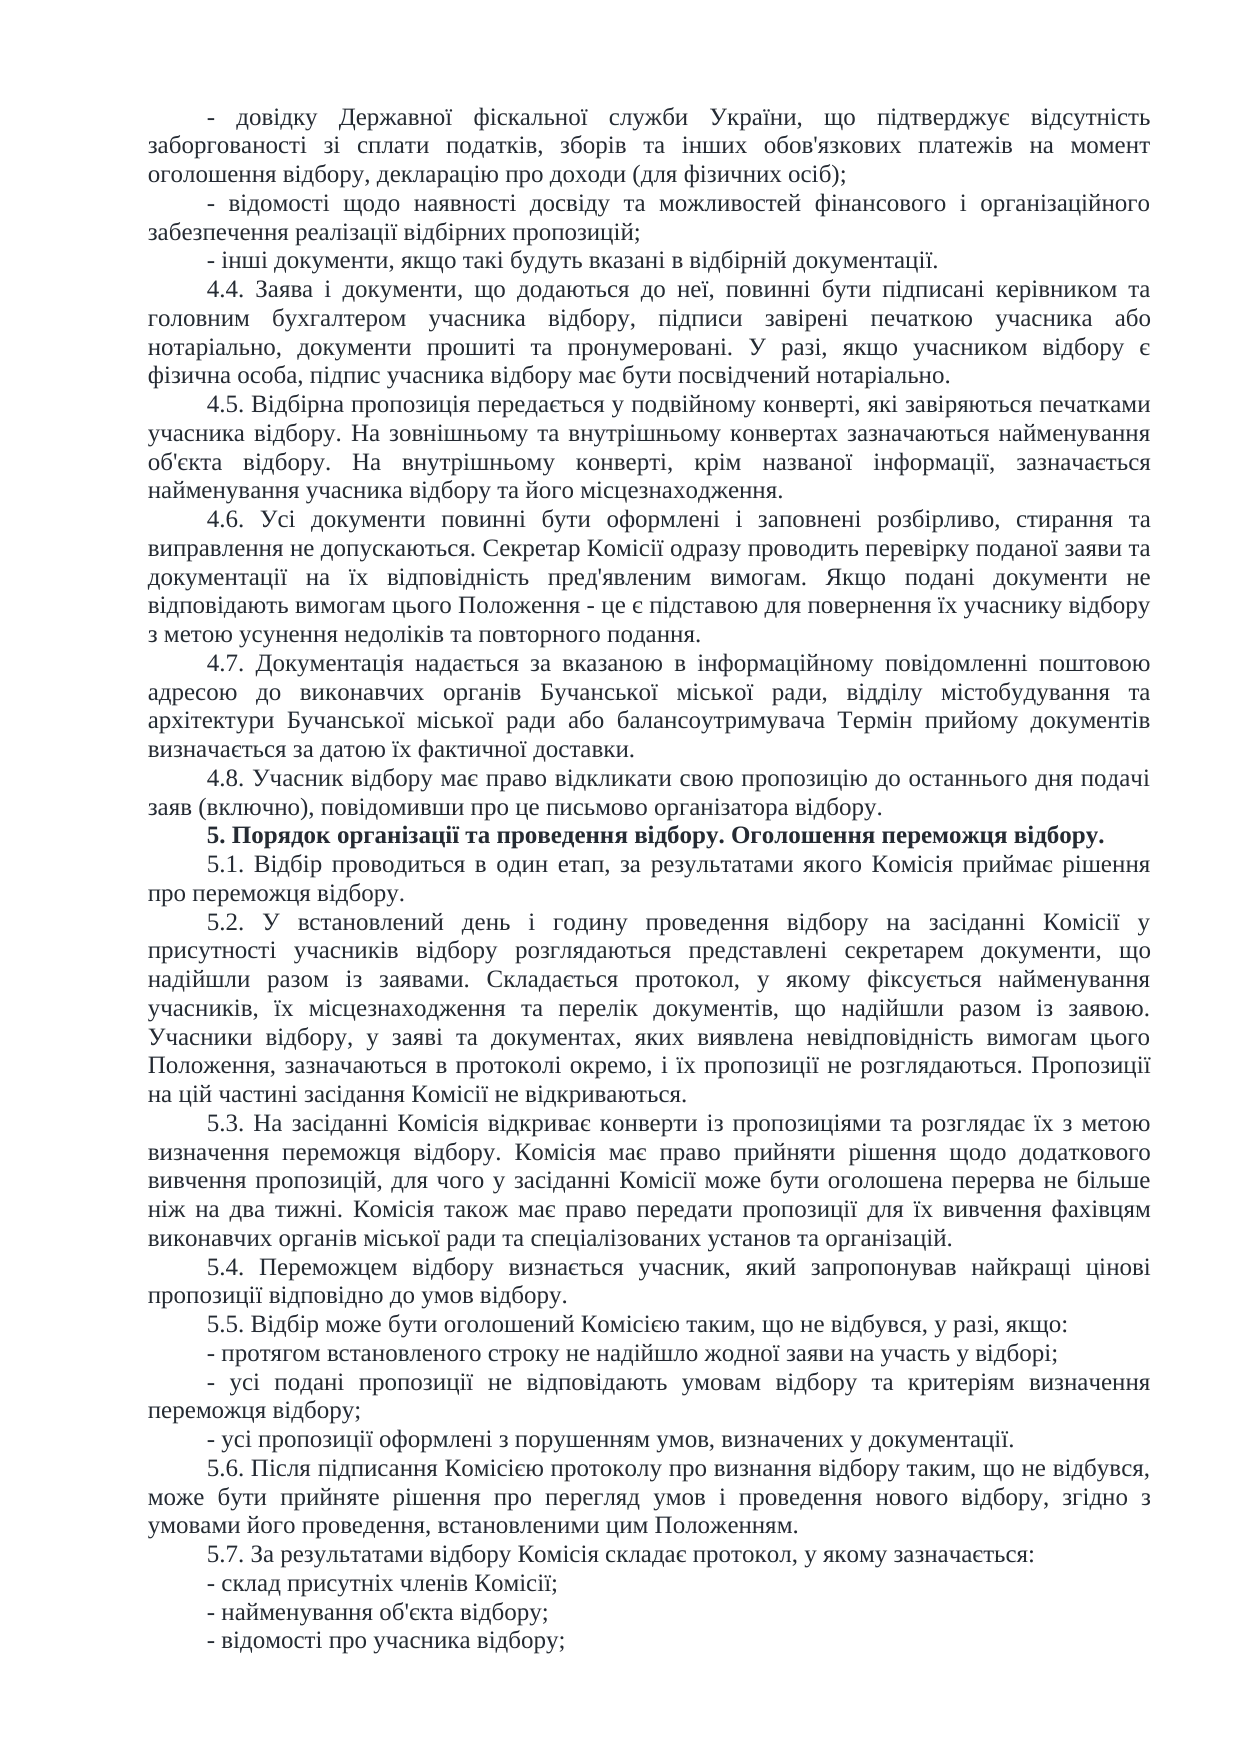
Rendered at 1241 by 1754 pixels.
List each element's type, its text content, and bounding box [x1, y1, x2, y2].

text - найменування об'єкта відбору; [148, 1597, 1152, 1626]
text 5.5. Відбір може бути оголошений Комісією таким, що не відбувся, у разі, якщо: [148, 1309, 1152, 1338]
text - довідку Державної фіскальної служби України, що підтверджує відсутність заборгованості зі сплати податків, зборів та інших обов'язкових платежів на момент оголошення відбору, декларацію про доходи (для фізичних осіб); [148, 102, 1152, 188]
text 4.6. Усі документи повинні бути оформлені і заповнені розбірливо, стирання та виправлення не допускаються. Секретар Комісії одразу проводить перевірку поданої заяви та документації на їх відповідність пред'явленим вимогам. Якщо подані документи не відповідають вимогам цього Положення - це є підставою для повернення їх учаснику відбору з метою усунення недоліків та повторного подання. [148, 504, 1152, 648]
text 5.4. Переможцем відбору визнається учасник, який запропонував найкращі цінові пропозиції відповідно до умов відбору. [148, 1252, 1152, 1309]
text 5.2. У встановлений день і годину проведення відбору на засіданні Комісії у присутності учасників відбору розглядаються представлені секретарем документи, що надійшли разом із заявами. Складається протокол, у якому фіксується найменування учасників, їх місцезнаходження та перелік документів, що надійшли разом із заявою. Учасники відбору, у заяві та документах, яких виявлена невідповідність вимогам цього Положення, зазначаються в протоколі окремо, і їх пропозиції не розглядаються. Пропозиції на цій частині засідання Комісії не відкриваються. [148, 907, 1152, 1108]
text - склад присутніх членів Комісії; [148, 1568, 1152, 1597]
text 5.7. За результатами відбору Комісія складає протокол, у якому зазначається: [148, 1539, 1152, 1568]
text 4.7. Документація надається за вказаною в інформаційному повідомленні поштовою адресою до виконавчих органів Бучанської міської ради, відділу містобудування та архітектури Бучанської міської ради або балансоутримувача Термін прийому документів визначається за датою їх фактичної доставки. [148, 648, 1152, 763]
text - усі подані пропозиції не відповідають умовам відбору та критеріям визначення переможця відбору; [148, 1367, 1152, 1424]
text - відомості щодо наявності досвіду та можливостей фінансового і організаційного забезпечення реалізації відбірних пропозицій; [148, 188, 1152, 246]
text 5.6. Після підписання Комісією протоколу про визнання відбору таким, що не відбувся, може бути прийняте рішення про перегляд умов і проведення нового відбору, згідно з умовами його проведення, встановленими цим Положенням. [148, 1453, 1152, 1539]
text - відомості про учасника відбору; [148, 1626, 1152, 1654]
text 5.1. Відбір проводиться в один етап, за результатами якого Комісія приймає рішення про переможця відбору. [148, 849, 1152, 907]
text - протягом встановленого строку не надійшло жодної заяви на участь у відборі; [148, 1338, 1152, 1367]
text 4.8. Учасник відбору має право відкликати свою пропозицію до останнього дня подачі заяв (включно), повідомивши про це письмово організатора відбору. [148, 763, 1152, 821]
text 4.5. Відбірна пропозиція передається у подвійному конверті, які завіряються печатками учасника відбору. На зовнішньому та внутрішньому конвертах зазначаються найменування об'єкта відбору. На внутрішньому конверті, крім названої інформації, зазначається найменування учасника відбору та його місцезнаходження. [148, 389, 1152, 504]
text - інші документи, якщо такі будуть вказані в відбірній документації. [148, 246, 1152, 274]
text - усі пропозиції оформлені з порушенням умов, визначених у документації. [148, 1424, 1152, 1453]
text 5. Порядок організації та проведення відбору. Оголошення переможця відбору. [148, 821, 1152, 849]
text 4.4. Заява і документи, що додаються до неї, повинні бути підписані керівником та головним бухгалтером учасника відбору, підписи завірені печаткою учасника або нотаріально, документи прошиті та пронумеровані. У разі, якщо учасником відбору є фізична особа, підпис учасника відбору має бути посвідчений нотаріально. [148, 274, 1152, 389]
text 5.3. На засіданні Комісія відкриває конверти із пропозиціями та розглядає їх з метою визначення переможця відбору. Комісія має право прийняти рішення щодо додаткового вивчення пропозицій, для чого у засіданні Комісії може бути оголошена перерва не більше ніж на два тижні. Комісія також має право передати пропозиції для їх вивчення фахівцям виконавчих органів міської ради та спеціалізованих установ та організацій. [148, 1108, 1152, 1252]
